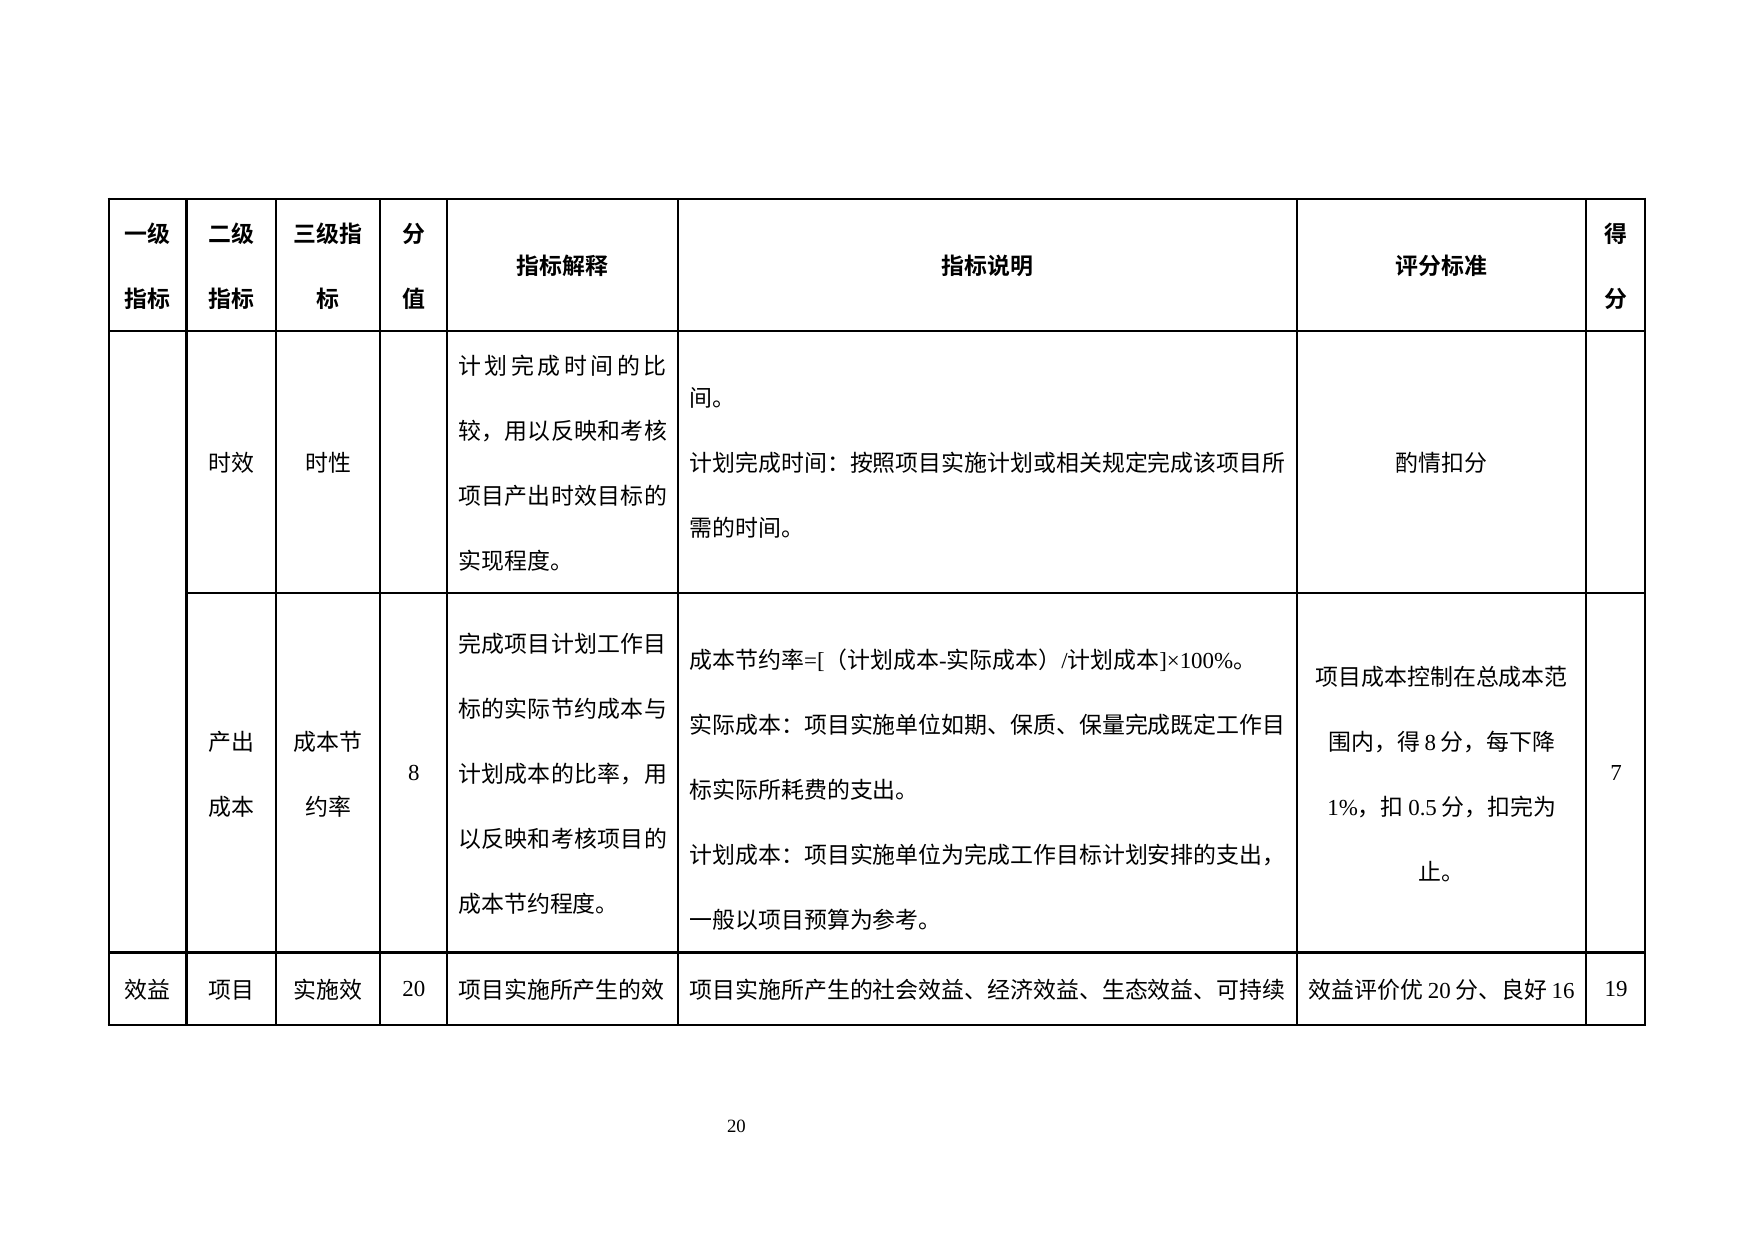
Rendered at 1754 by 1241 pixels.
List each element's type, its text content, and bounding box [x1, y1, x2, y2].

table_header 指标说明 [679, 200, 1296, 330]
table_cell 20 [381, 954, 446, 1023]
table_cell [679, 954, 1296, 1023]
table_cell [679, 332, 1296, 592]
table_header 二级指标 [188, 200, 275, 330]
table_cell 产出成本 [188, 594, 275, 951]
table_cell 8 [381, 332, 446, 592]
table_cell 成本节约率=[（计划成本-实际成本）/计划成本]×100%。 实际成本：项目实施单位如期、保质、保量完成既定工作目标实际所耗费的支出。 计划成本：项目实施单位为完成工作目标计划安排的支出，一般以项目预算为参考。 [679, 594, 1296, 951]
table_cell 实施效益 [277, 954, 379, 1023]
table_cell 19 [1587, 954, 1644, 1023]
table_header 一级指标 [110, 200, 185, 330]
table_cell 效益 [110, 954, 185, 1023]
table_header 分 值 [381, 200, 446, 330]
table_cell 完成项目计划工作目标的实际节约成本与计划成本的比率，用以反映和考核项目的成本节约程度。 [448, 594, 677, 951]
table_header 三级指标 [277, 200, 379, 330]
table_cell 8 [1587, 332, 1644, 592]
table_header 评分标准 [1298, 200, 1585, 330]
table_cell 项目效益 [188, 954, 275, 1023]
table_cell 完成及时性 [277, 332, 379, 592]
table_cell 项目实施所产生的效益。 [448, 954, 677, 1023]
table_cell 7 [1587, 594, 1644, 951]
table_header 指标解释 [448, 200, 677, 330]
table_cell 成本节约率 [277, 594, 379, 951]
table_cell 按计划完成计8分，否则酌情扣分 [1298, 332, 1585, 592]
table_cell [448, 332, 677, 592]
table_cell 项目成本控制在总成本范围内，得8分，每下降1%，扣0.5分，扣完为止。 [1298, 594, 1585, 951]
table_header 得分 [1587, 200, 1644, 330]
table_cell 产出时效 [188, 332, 275, 592]
table_cell 8 [381, 594, 446, 951]
table_cell 效益评价优20分、良好16分、及格12分、不及格0分 [1298, 954, 1585, 1023]
